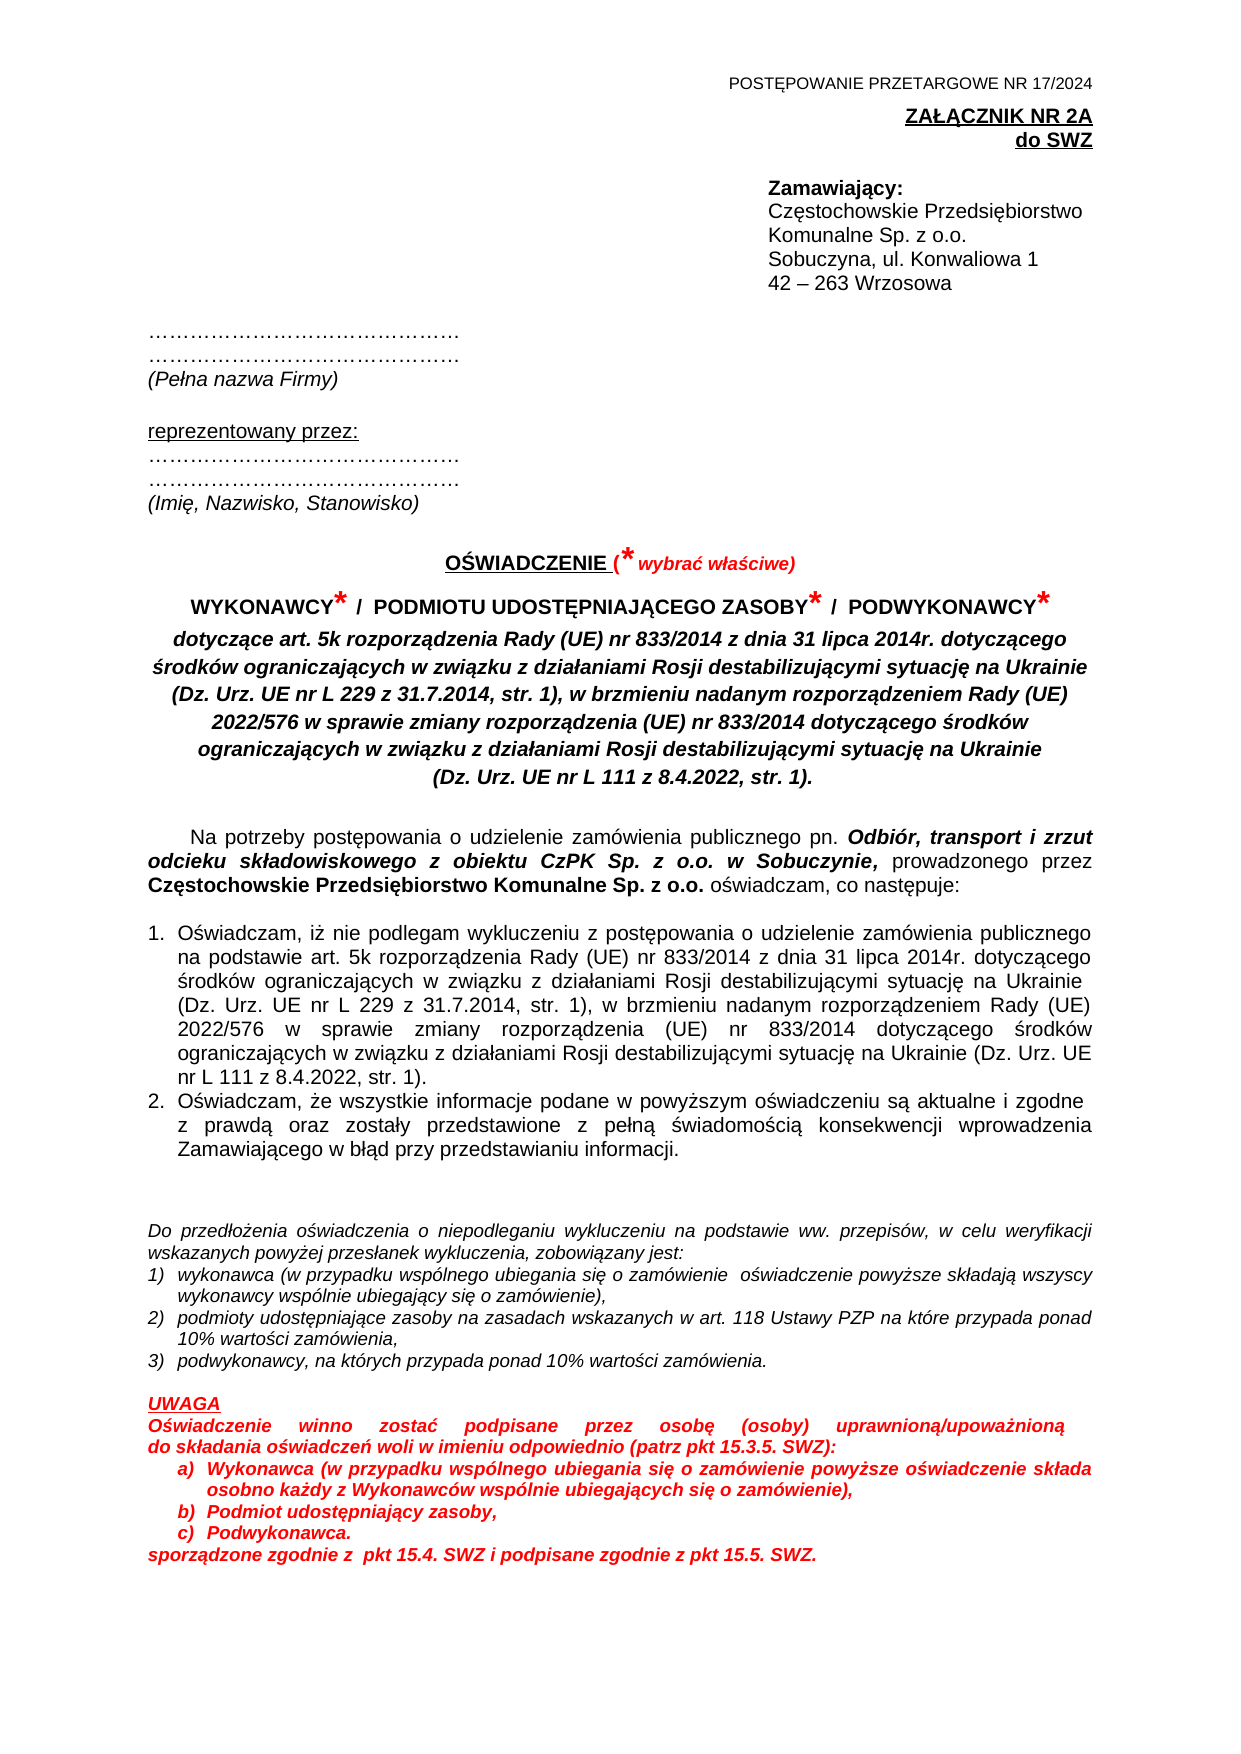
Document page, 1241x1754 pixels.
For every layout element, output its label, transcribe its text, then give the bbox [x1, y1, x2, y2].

list Podwykonawca. [177, 1522, 1093, 1544]
text (Imię, Nazwisko, Stanowisko) [148, 491, 472, 515]
text 42 – 263 Wrzosowa [768, 271, 1093, 295]
text (Pełna nazwa Firmy) [148, 367, 472, 419]
text ……………………………………………………………………………… [148, 443, 472, 491]
text OŚWIADCZENIE (* wybrać właściwe) WYKONAWCY* / PODMIOTU UDOSTĘPNIAJĄCEGO ZASOBY* / PODWYKONAWCY* [148, 539, 1093, 621]
text Oświadczenie winno zostać podpisane przez osobę (osoby) uprawnioną/upoważnioną do składania oświadczeń woli w imieniu odpowiednio (patrz pkt 15.3.5. SWZ): [148, 1414, 1093, 1457]
list Oświadczam, że wszystkie informacje podane w powyższym oświadczeniu są aktualne i zgodne z prawdą oraz zostały przedstawione z pełną świadomością konsekwencji wprowadzenia Zamawiającego w błąd przy przedstawianiu informacji. [148, 1088, 1093, 1160]
text 1) wykonawca (w przypadku wspólnego ubiegania się o zamówienie oświadczenie powyższe składają wszyscy wykonawcy wspólnie ubiegający się o zamówienie), [148, 1263, 1093, 1307]
text Zamawiający: [694, 175, 1093, 199]
list Podmiot udostępniający zasoby, [177, 1501, 1093, 1522]
text Sobuczyna, ul. Konwaliowa 1 [768, 247, 1093, 271]
text reprezentowany przez: [148, 419, 1093, 443]
text 3) podwykonawcy, na których przypada ponad 10% wartości zamówienia. [148, 1350, 1093, 1371]
list Wykonawca (w przypadku wspólnego ubiegania się o zamówienie powyższe oświadczenie składa osobno każdy z Wykonawców wspólnie ubiegających się o zamówienie), [177, 1457, 1093, 1501]
text Na potrzeby postępowania o udzielenie zamówienia publicznego pn. Odbiór, transport i zrzut odcieku składowiskowego z obiektu CzPK Sp. z o.o. w Sobuczynie, prowadzonego przez Częstochowskie Przedsiębiorstwo Komunalne Sp. z o.o. oświadczam, co następuje: [148, 825, 1093, 897]
text (Dz. Urz. UE nr L 229 z 31.7.2014, str. 1), w brzmieniu nadanym rozporządzeniem Rady (UE) 2022/576 w sprawie zmiany rozporządzenia (UE) nr 833/2014 dotyczącego środków ograniczających w związku z działaniami Rosji destabilizującymi sytuację na Ukrainie (Dz. Urz. UE nr L 111 z 8.4.2022, str. 1). [148, 682, 1093, 821]
text ……………………………………………………………………………… [148, 319, 472, 367]
text dotyczące art. 5k rozporządzenia Rady (UE) nr 833/2014 z dnia 31 lipca 2014r. dotyczącego środków ograniczających w związku z działaniami Rosji destabilizującymi sytuację na Ukrainie [148, 627, 1093, 678]
text 2) podmioty udostępniające zasoby na zasadach wskazanych w art. 118 Ustawy PZP na które przypada ponad 10% wartości zamówienia, [148, 1307, 1093, 1350]
list Oświadczam, iż nie podlegam wykluczeniu z postępowania o udzielenie zamówienia publicznego na podstawie art. 5k rozporządzenia Rady (UE) nr 833/2014 z dnia 31 lipca 2014r. dotyczącego środków ograniczających w związku z działaniami Rosji destabilizującymi sytuację na Ukrainie (Dz. Urz. UE nr L 229 z 31.7.2014, str. 1), w brzmieniu nadanym rozporządzeniem Rady (UE) 2022/576 w sprawie zmiany rozporządzenia (UE) nr 833/2014 dotyczącego środków ograniczających w związku z działaniami Rosji destabilizującymi sytuację na Ukrainie (Dz. Urz. UE nr L 111 z 8.4.2022, str. 1). [148, 921, 1093, 1088]
text Częstochowskie Przedsiębiorstwo Komunalne Sp. z o.o. [768, 199, 1093, 247]
text ZAŁĄCZNIK NR 2A [148, 103, 1093, 127]
text sporządzone zgodnie z pkt 15.4. SWZ i podpisane zgodnie z pkt 15.5. SWZ. [148, 1544, 1093, 1565]
text UWAGA [148, 1393, 1093, 1414]
text do SWZ [148, 127, 1093, 151]
text Do przedłożenia oświadczenia o niepodleganiu wykluczeniu na podstawie ww. przepisów, w celu weryfikacji wskazanych powyżej przesłanek wykluczenia, zobowiązany jest: [148, 1220, 1093, 1263]
